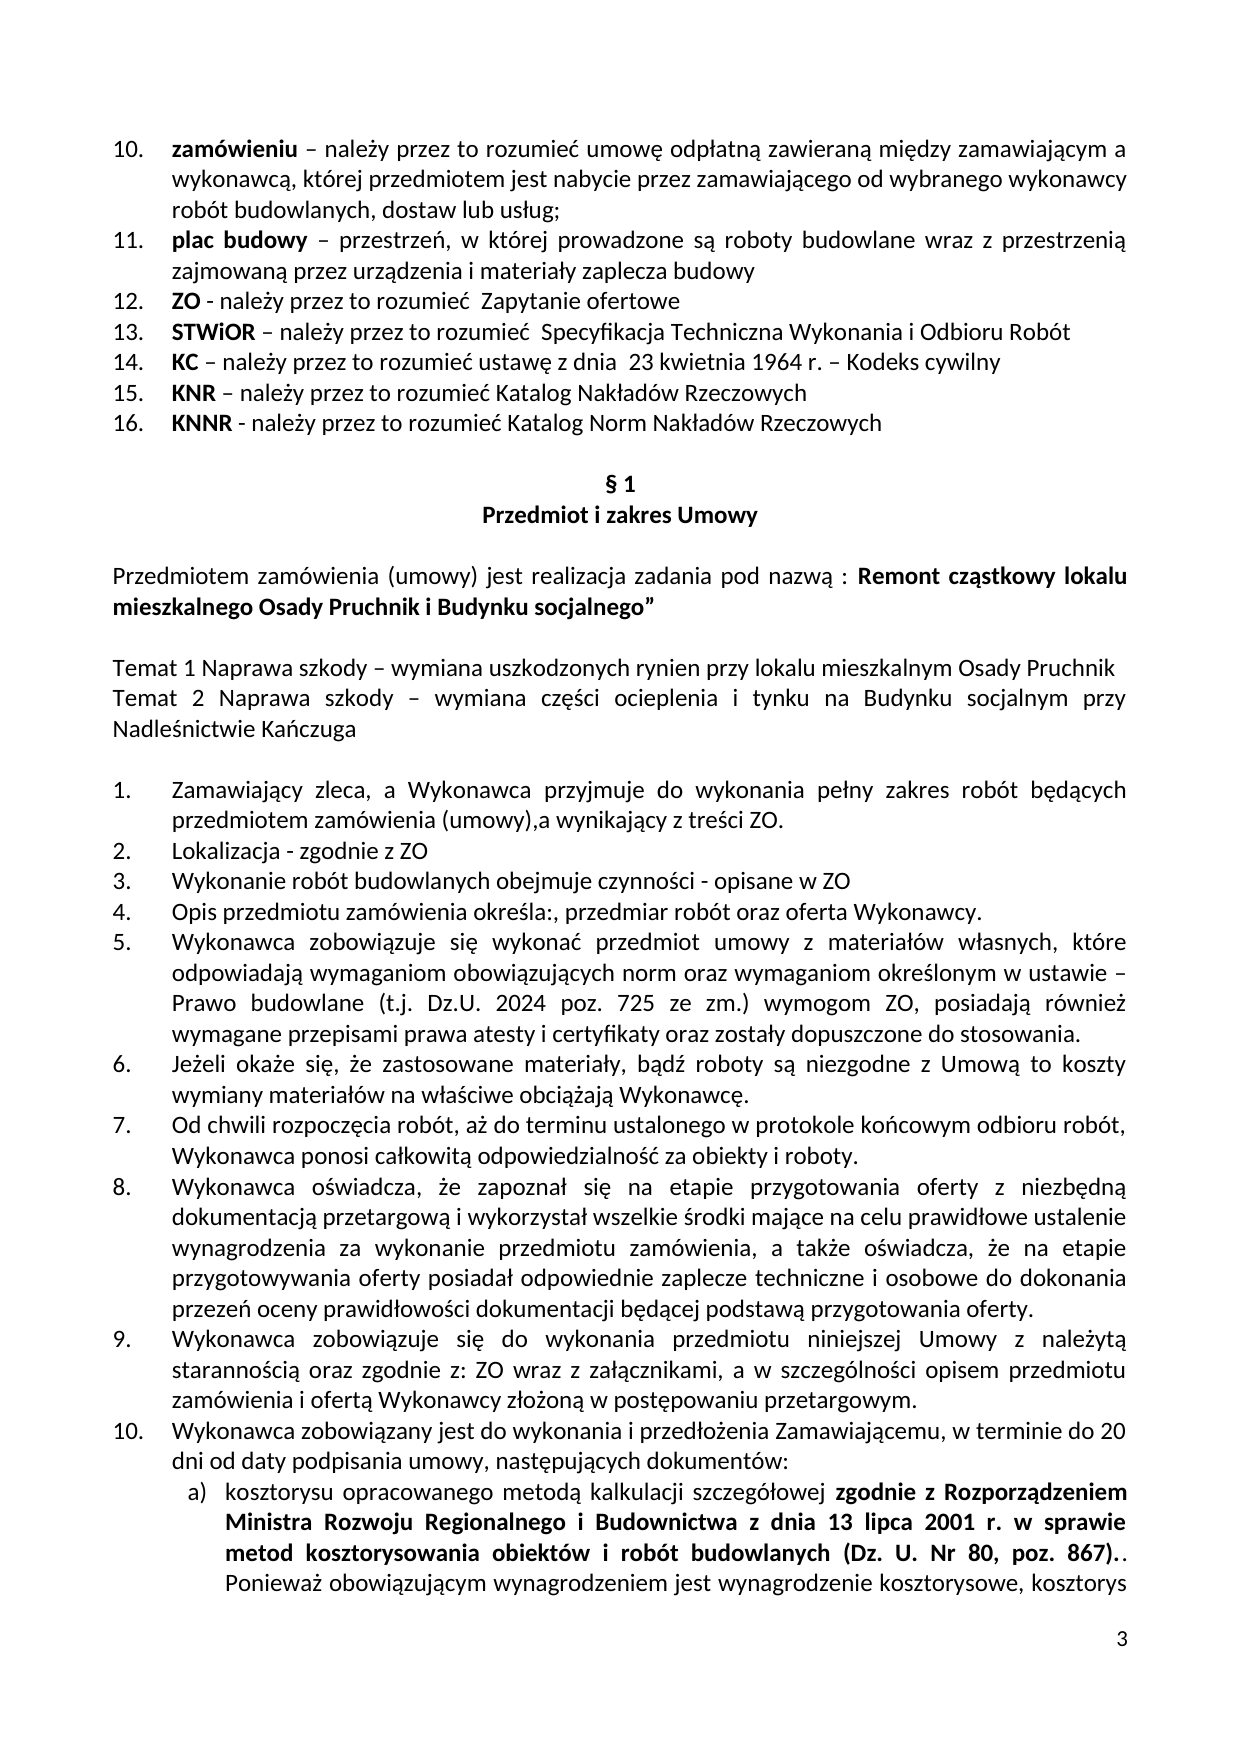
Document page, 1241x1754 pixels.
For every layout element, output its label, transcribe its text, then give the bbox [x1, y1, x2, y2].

list Lokalizacja - zgodnie z ZO [112, 835, 1128, 865]
list Wykonawca zobowiązany jest do wykonania i przedłożenia Zamawiającemu, w terminie do 20 dni od daty podpisania umowy, następujących dokumentów: [112, 1415, 1128, 1476]
text Temat 2 Naprawa szkody – wymiana części ocieplenia i tynku na Budynku socjalnym przy Nadleśnictwie Kańczuga [112, 682, 1128, 743]
list KNNR - należy przez to rozumieć Katalog Norm Nakładów Rzeczowych [112, 408, 1128, 438]
list KC – należy przez to rozumieć ustawę z dnia 23 kwietnia 1964 r. – Kodeks cywilny [112, 347, 1128, 377]
list KNR – należy przez to rozumieć Katalog Nakładów Rzeczowych [112, 377, 1128, 408]
list Wykonawca zobowiązuje się wykonać przedmiot umowy z materiałów własnych, które odpowiadają wymaganiom obowiązujących norm oraz wymaganiom określonym w ustawie – Prawo budowlane (t.j. Dz.U. 2024 poz. 725 ze zm.) wymogom ZO, posiadają również wymagane przepisami prawa atesty i certyfikaty oraz zostały dopuszczone do stosowania. [112, 926, 1128, 1048]
list zamówieniu – należy przez to rozumieć umowę odpłatną zawieraną między zamawiającym a wykonawcą, której przedmiotem jest nabycie przez zamawiającego od wybranego wykonawcy robót budowlanych, dostaw lub usług; [112, 133, 1128, 224]
text Przedmiotem zamówienia (umowy) jest realizacja zadania pod nazwą : Remont cząstkowy lokalu mieszkalnego Osady Pruchnik i Budynku socjalnego” [112, 560, 1128, 621]
list plac budowy – przestrzeń, w której prowadzone są roboty budowlane wraz z przestrzenią zajmowaną przez urządzenia i materiały zaplecza budowy [112, 224, 1128, 286]
text Temat 1 Naprawa szkody – wymiana uszkodzonych rynien przy lokalu mieszkalnym Osady Pruchnik [112, 652, 1128, 682]
list Od chwili rozpoczęcia robót, aż do terminu ustalonego w protokole końcowym odbioru robót, Wykonawca ponosi całkowitą odpowiedzialność za obiekty i roboty. [112, 1109, 1128, 1171]
list Wykonanie robót budowlanych obejmuje czynności - opisane w ZO [112, 865, 1128, 896]
text § 1 [112, 469, 1128, 499]
list Zamawiający zleca, a Wykonawca przyjmuje do wykonania pełny zakres robót będących przedmiotem zamówienia (umowy),a wynikający z treści ZO. [112, 774, 1128, 835]
list Jeżeli okaże się, że zastosowane materiały, bądź roboty są niezgodne z Umową to koszty wymiany materiałów na właściwe obciążają Wykonawcę. [112, 1048, 1128, 1109]
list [187, 1476, 1128, 1598]
list Opis przedmiotu zamówienia określa:, przedmiar robót oraz oferta Wykonawcy. [112, 896, 1128, 926]
list Wykonawca zobowiązuje się do wykonania przedmiotu niniejszej Umowy z należytą starannością oraz zgodnie z: ZO wraz z załącznikami, a w szczególności opisem przedmiotu zamówienia i ofertą Wykonawcy złożoną w postępowaniu przetargowym. [112, 1323, 1128, 1415]
text Przedmiot i zakres Umowy [112, 499, 1128, 530]
list STWiOR – należy przez to rozumieć Specyfikacja Techniczna Wykonania i Odbioru Robót [112, 316, 1128, 347]
list ZO - należy przez to rozumieć Zapytanie ofertowe [112, 286, 1128, 316]
list Wykonawca oświadcza, że zapoznał się na etapie przygotowania oferty z niezbędną dokumentacją przetargową i wykorzystał wszelkie środki mające na celu prawidłowe ustalenie wynagrodzenia za wykonanie przedmiotu zamówienia, a także oświadcza, że na etapie przygotowywania oferty posiadał odpowiednie zaplecze techniczne i osobowe do dokonania przezeń oceny prawidłowości dokumentacji będącej podstawą przygotowania oferty. [112, 1171, 1128, 1323]
